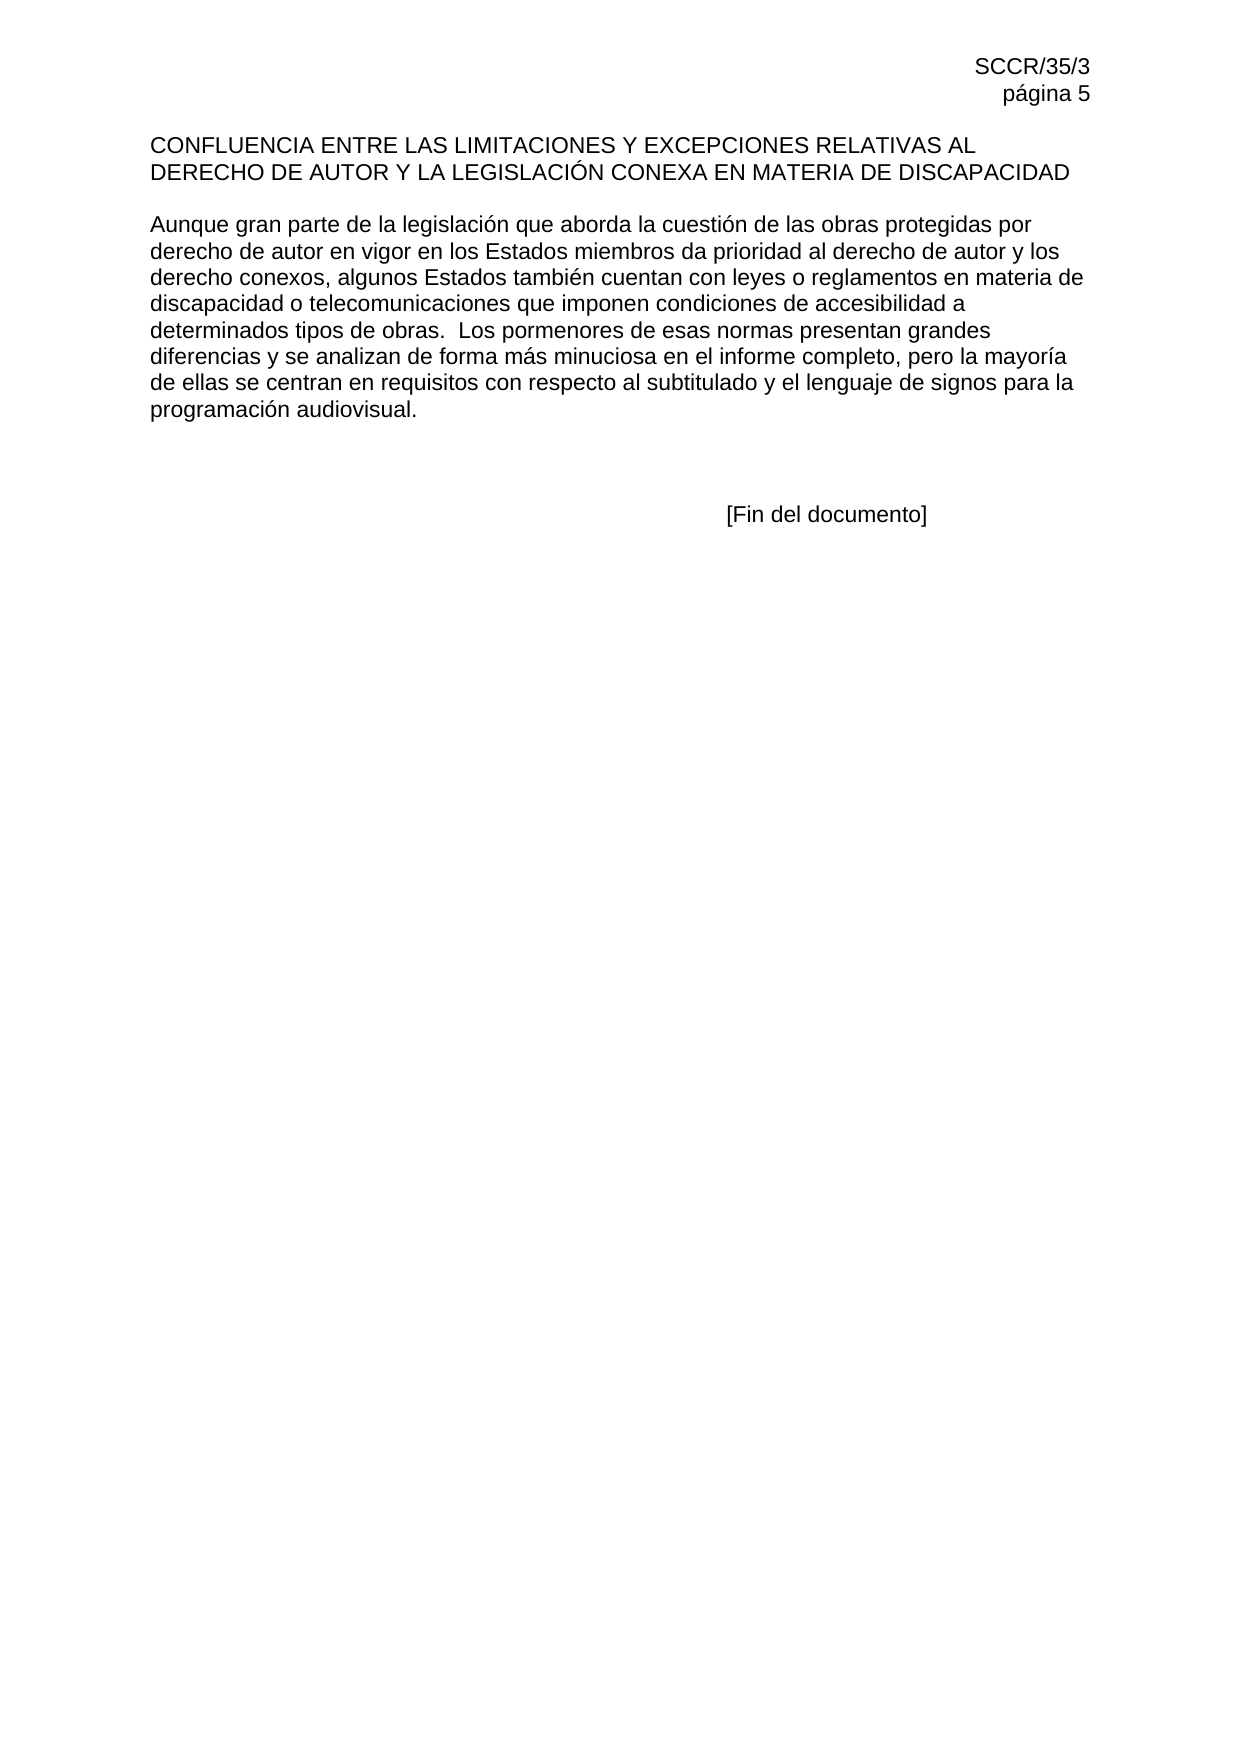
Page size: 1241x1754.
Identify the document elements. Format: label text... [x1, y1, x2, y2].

text Aunque gran parte de la legislación que aborda la cuestión de las obras protegidas por derecho de autor en vigor en los Estados miembros da prioridad al derecho de autor y los derecho conexos, algunos Estados también cuentan con leyes o reglamentos en materia de discapacidad o telecomunicaciones que imponen condiciones de accesibilidad a determinados tipos de obras. Los pormenores de esas normas presentan grandes diferencias y se analizan de forma más minuciosa en el informe completo, pero la mayoría de ellas se centran en requisitos con respecto al subtitulado y el lenguaje de signos para la programación audiovisual. [150, 211, 1090, 422]
text CONFLUENCIA ENTRE LAS LIMITACIONES Y EXCEPCIONES RELATIVAS AL DERECHO DE AUTOR Y LA LEGISLACIÓN CONEXA EN MATERIA DE DISCAPACIDAD [150, 132, 1090, 185]
text [Fin del documento] [726, 501, 1090, 527]
